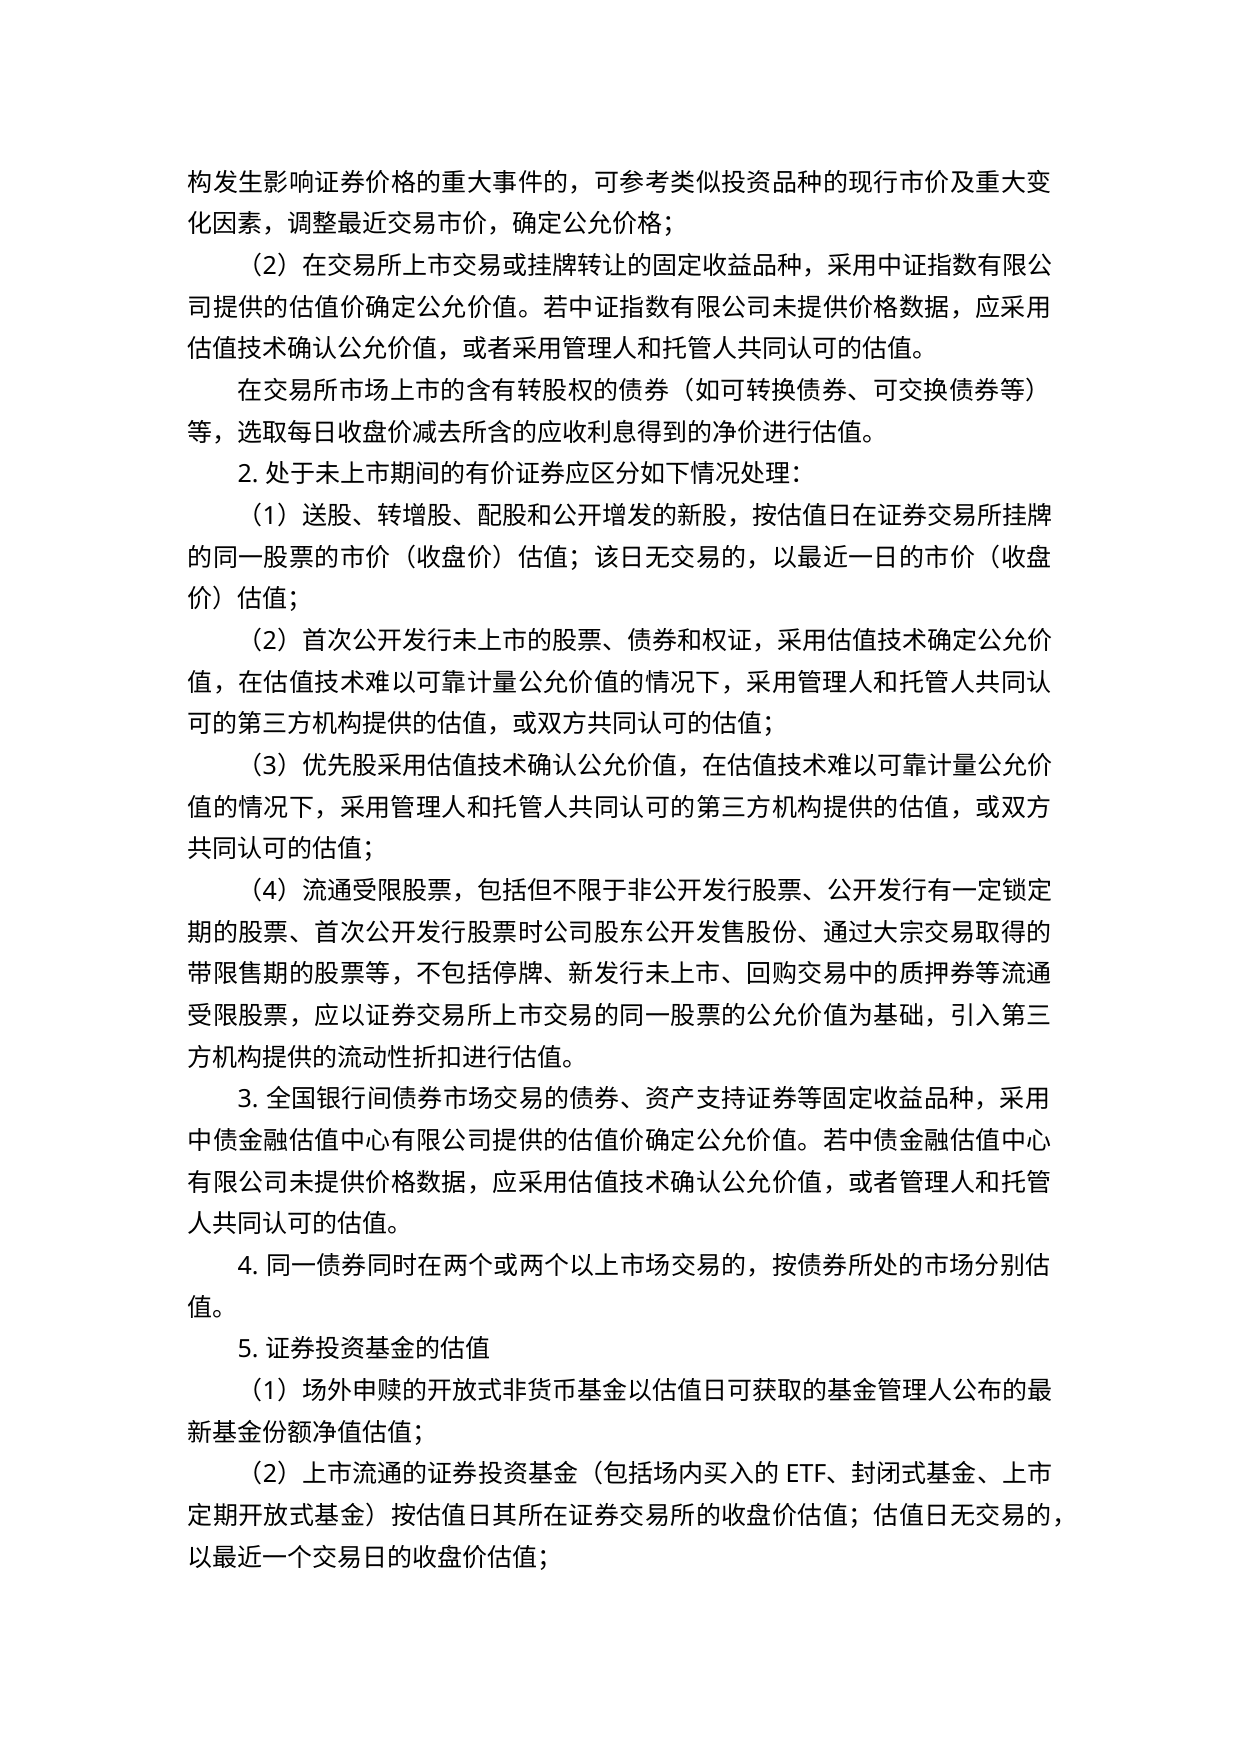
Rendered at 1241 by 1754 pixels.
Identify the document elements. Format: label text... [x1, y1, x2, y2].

text 在交易所市场上市的含有转股权的债券（如可转换债券、可交换债券等）等，选取每日收盘价减去所含的应收利息得到的净价进行估值。 [187, 370, 1053, 448]
text 2. 处于未上市期间的有价证券应区分如下情况处理： [187, 454, 1053, 490]
text （1）送股、转增股、配股和公开增发的新股，按估值日在证券交易所挂牌的同一股票的市价（收盘价）估值；该日无交易的，以最近一日的市价（收盘价）估值； [187, 495, 1053, 615]
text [187, 162, 1053, 240]
text （3）优先股采用估值技术确认公允价值，在估值技术难以可靠计量公允价值的情况下，采用管理人和托管人共同认可的第三方机构提供的估值，或双方共同认可的估值； [187, 745, 1053, 865]
text （1）场外申赎的开放式非货币基金以估值日可获取的基金管理人公布的最新基金份额净值估值； [187, 1370, 1053, 1448]
text 3. 全国银行间债券市场交易的债券、资产支持证券等固定收益品种，采用中债金融估值中心有限公司提供的估值价确定公允价值。若中债金融估值中心有限公司未提供价格数据，应采用估值技术确认公允价值，或者管理人和托管人共同认可的估值。 [187, 1079, 1053, 1240]
text （2）首次公开发行未上市的股票、债券和权证，采用估值技术确定公允价值，在估值技术难以可靠计量公允价值的情况下，采用管理人和托管人共同认可的第三方机构提供的估值，或双方共同认可的估值； [187, 620, 1053, 740]
text 4. 同一债券同时在两个或两个以上市场交易的，按债券所处的市场分别估值。 [187, 1245, 1053, 1323]
text （2）上市流通的证券投资基金（包括场内买入的ETF、封闭式基金、上市定期开放式基金）按估值日其所在证券交易所的收盘价估值；估值日无交易的，以最近一个交易日的收盘价估值； [187, 1454, 1053, 1573]
text （4）流通受限股票，包括但不限于非公开发行股票、公开发行有一定锁定期的股票、首次公开发行股票时公司股东公开发售股份、通过大宗交易取得的带限售期的股票等，不包括停牌、新发行未上市、回购交易中的质押券等流通受限股票，应以证券交易所上市交易的同一股票的公允价值为基础，引入第三方机构提供的流动性折扣进行估值。 [187, 870, 1053, 1073]
text 5. 证券投资基金的估值 [187, 1329, 1053, 1365]
text （2）在交易所上市交易或挂牌转让的固定收益品种，采用中证指数有限公司提供的估值价确定公允价值。若中证指数有限公司未提供价格数据，应采用估值技术确认公允价值，或者采用管理人和托管人共同认可的估值。 [187, 245, 1053, 365]
